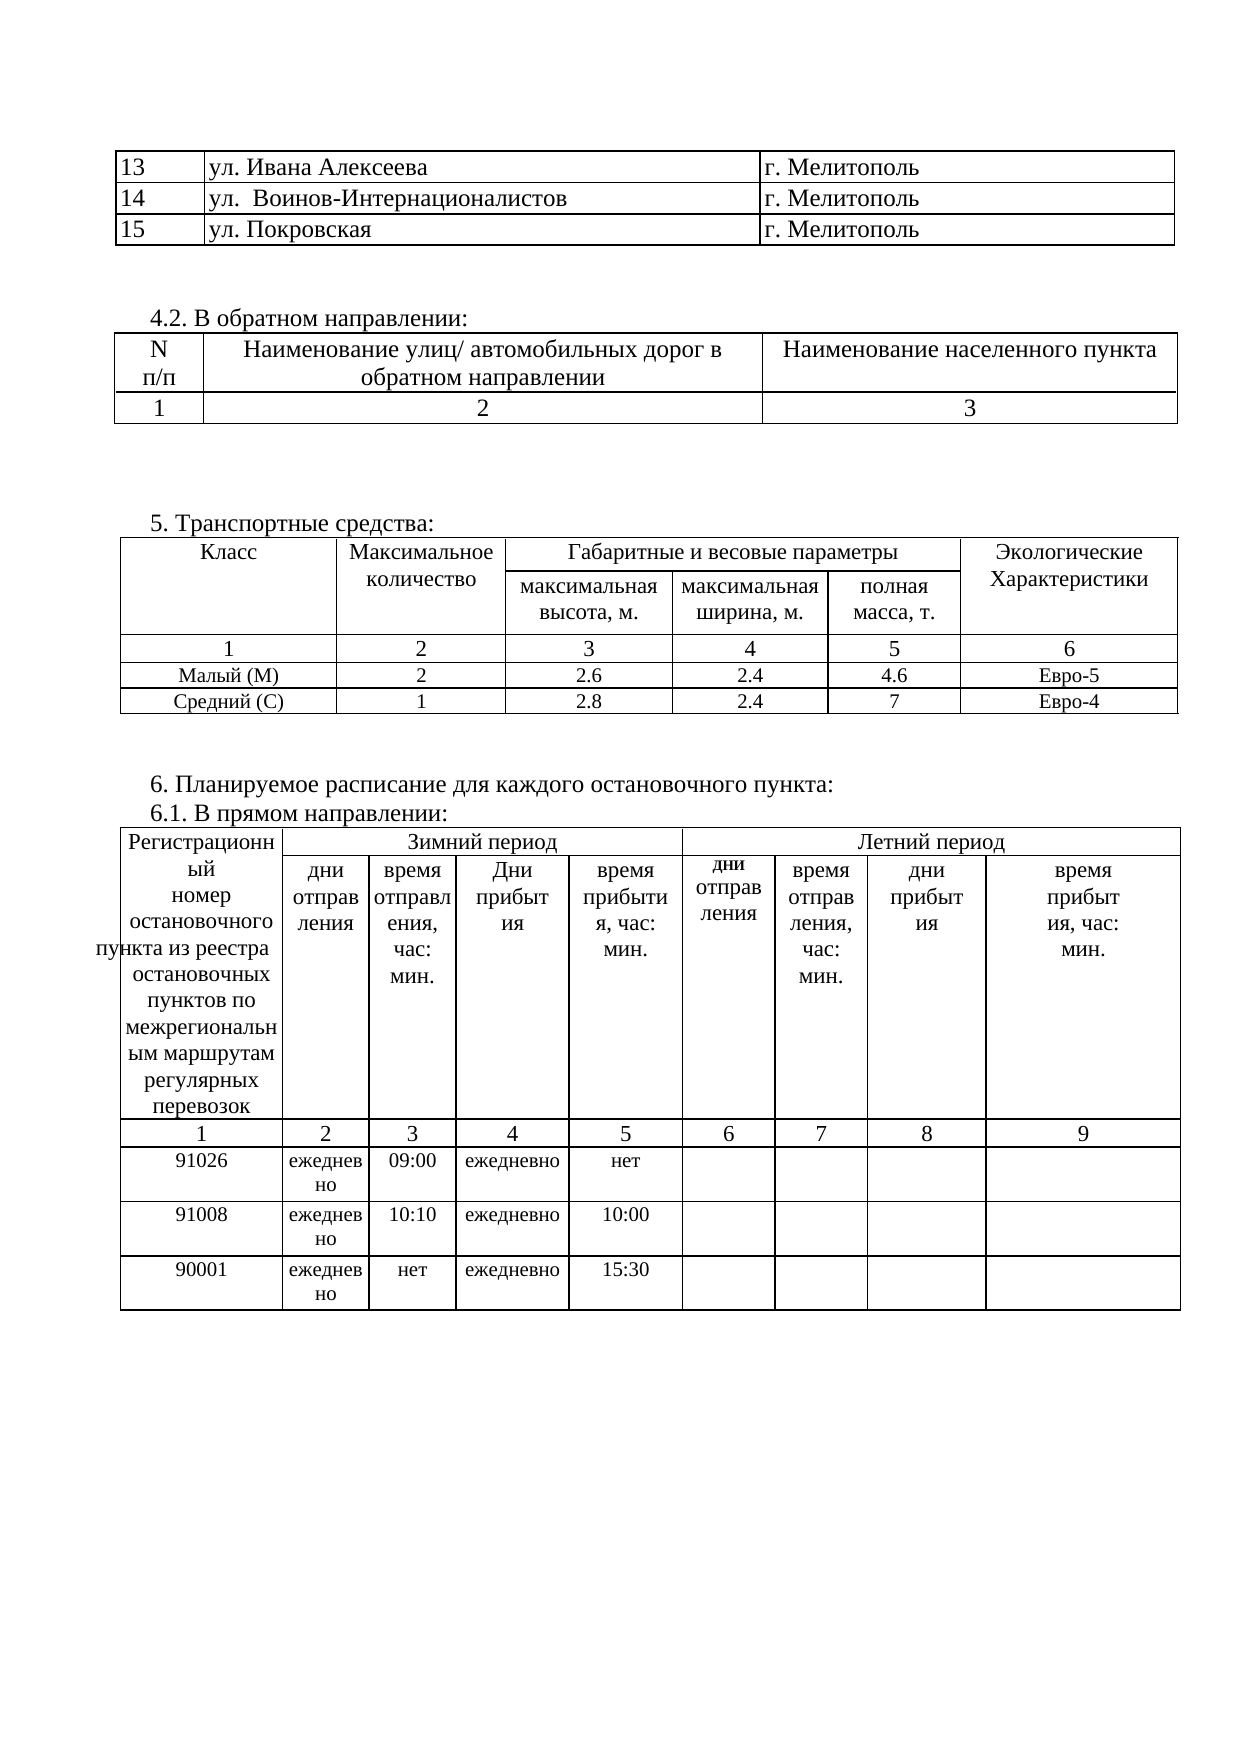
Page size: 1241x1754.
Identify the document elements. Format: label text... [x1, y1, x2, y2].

table_cell 6 [961, 635, 1177, 661]
table_cell нет [570, 1148, 682, 1201]
table_cell г. Мелитополь [761, 152, 1174, 181]
table_cell дни отправ ления [283, 856, 368, 1118]
table_cell 1 [115, 392, 203, 423]
table_cell 7 [776, 1120, 867, 1146]
table_cell 91008 [121, 1202, 282, 1255]
table_cell 2.6 [506, 663, 672, 687]
table_cell 4 [457, 1120, 568, 1146]
table_cell [987, 1202, 1180, 1255]
table_cell 90001 [121, 1257, 282, 1309]
table_cell Евро-5 [961, 663, 1177, 687]
table_cell 2.4 [673, 663, 827, 687]
table_cell время отправ ления, час: мин. [776, 856, 867, 1118]
table_header N п/п [115, 334, 203, 391]
text 6.1. В прямом направлении: [150, 798, 1090, 827]
table_cell максимальная ширина, м. [673, 572, 827, 633]
table_header Наименование населенного пункта [763, 334, 1177, 391]
table_cell 15:30 [570, 1257, 682, 1309]
table_cell нет [370, 1257, 455, 1309]
table_cell 4.6 [829, 663, 960, 687]
table_cell 9 [987, 1120, 1180, 1146]
table_cell 1 [121, 1120, 282, 1146]
table_cell ежедневно [457, 1202, 568, 1255]
table_cell [987, 1257, 1180, 1309]
table_cell 7 [829, 689, 960, 713]
table_cell ул. Покровская [205, 215, 759, 244]
table_cell время отправл ения, час: мин. [370, 856, 455, 1118]
table_header Класс [121, 538, 336, 633]
table_cell 10:00 [570, 1202, 682, 1255]
table_cell 10:10 [370, 1202, 455, 1255]
table_cell 3 [763, 391, 1177, 423]
table_cell [683, 1202, 774, 1255]
table_cell Дни прибыт ия [457, 856, 568, 1118]
table_cell ул. Воинов-Интернационалистов [205, 183, 759, 213]
table_cell 1 [121, 635, 336, 661]
table_cell г. Мелитополь [761, 183, 1174, 213]
table_cell 1 [337, 689, 505, 713]
table_cell 6 [683, 1120, 774, 1146]
table_header Наименование улиц/ автомобильных дорог в обратном направлении [204, 334, 762, 391]
table_cell ежедневно [283, 1257, 368, 1309]
table_cell Малый (М) [121, 663, 336, 687]
table_cell 5 [570, 1120, 682, 1146]
table_cell 13 [117, 152, 204, 181]
table_cell полная масса, т. [829, 572, 960, 633]
table_cell дни прибыт ия [868, 856, 985, 1118]
table_cell время прибыт ия, час: мин. [987, 856, 1180, 1118]
table_cell 3 [506, 635, 672, 661]
table_cell 2.8 [506, 689, 672, 713]
table_cell [776, 1148, 867, 1201]
table_header Экологические Характеристики [961, 538, 1177, 633]
table_cell [868, 1148, 985, 1201]
table_cell 2 [283, 1120, 368, 1146]
table_header Регистрационный номер остановочного пункта из реестра остановочных пунктов по межрегиональным маршрутам регулярных перевозок [121, 828, 282, 1118]
table_cell 4 [673, 635, 827, 661]
table_cell 14 [117, 183, 204, 213]
table_cell [987, 1148, 1180, 1201]
table_cell Евро-4 [961, 689, 1177, 713]
table_cell ДНИ отправ ления [683, 856, 774, 1118]
table_cell ул. Ивана Алексеева [205, 152, 759, 181]
table_header Максимальное количество [337, 538, 505, 633]
table_cell [776, 1202, 867, 1255]
table_cell 15 [117, 215, 204, 244]
table_header Габаритные и весовые параметры [506, 538, 960, 570]
table_cell 2 [204, 393, 762, 423]
table_cell ежедневно [457, 1257, 568, 1309]
table_cell ежедневно [457, 1148, 568, 1201]
table_cell 91026 [121, 1148, 282, 1201]
table_cell 5 [829, 635, 960, 661]
table_cell 09:00 [370, 1148, 455, 1201]
table_cell [683, 1148, 774, 1201]
table_cell [776, 1257, 867, 1309]
text 6. Планируемое расписание для каждого остановочного пункта: [150, 769, 1090, 798]
table_cell время прибыти я, час: мин. [570, 856, 682, 1118]
table_header Зимний период [283, 828, 682, 855]
table_cell максимальная высота, м. [506, 572, 672, 633]
table_cell 8 [868, 1120, 985, 1146]
table_cell ежедневно [283, 1202, 368, 1255]
table_header Летний период [683, 828, 1180, 855]
table_cell 2 [337, 663, 505, 687]
table_cell 3 [370, 1120, 455, 1146]
table_cell г. Мелитополь [761, 215, 1174, 244]
table_cell [683, 1257, 774, 1309]
table_cell 2 [337, 635, 505, 661]
table_cell Средний (С) [121, 689, 336, 713]
table_cell [868, 1202, 985, 1255]
table_cell [868, 1257, 985, 1309]
table_cell ежедневно [283, 1148, 368, 1201]
table_cell 2.4 [673, 689, 827, 713]
text 5. Транспортные средства: [150, 508, 1090, 537]
text 4.2. В обратном направлении: [150, 303, 1090, 332]
